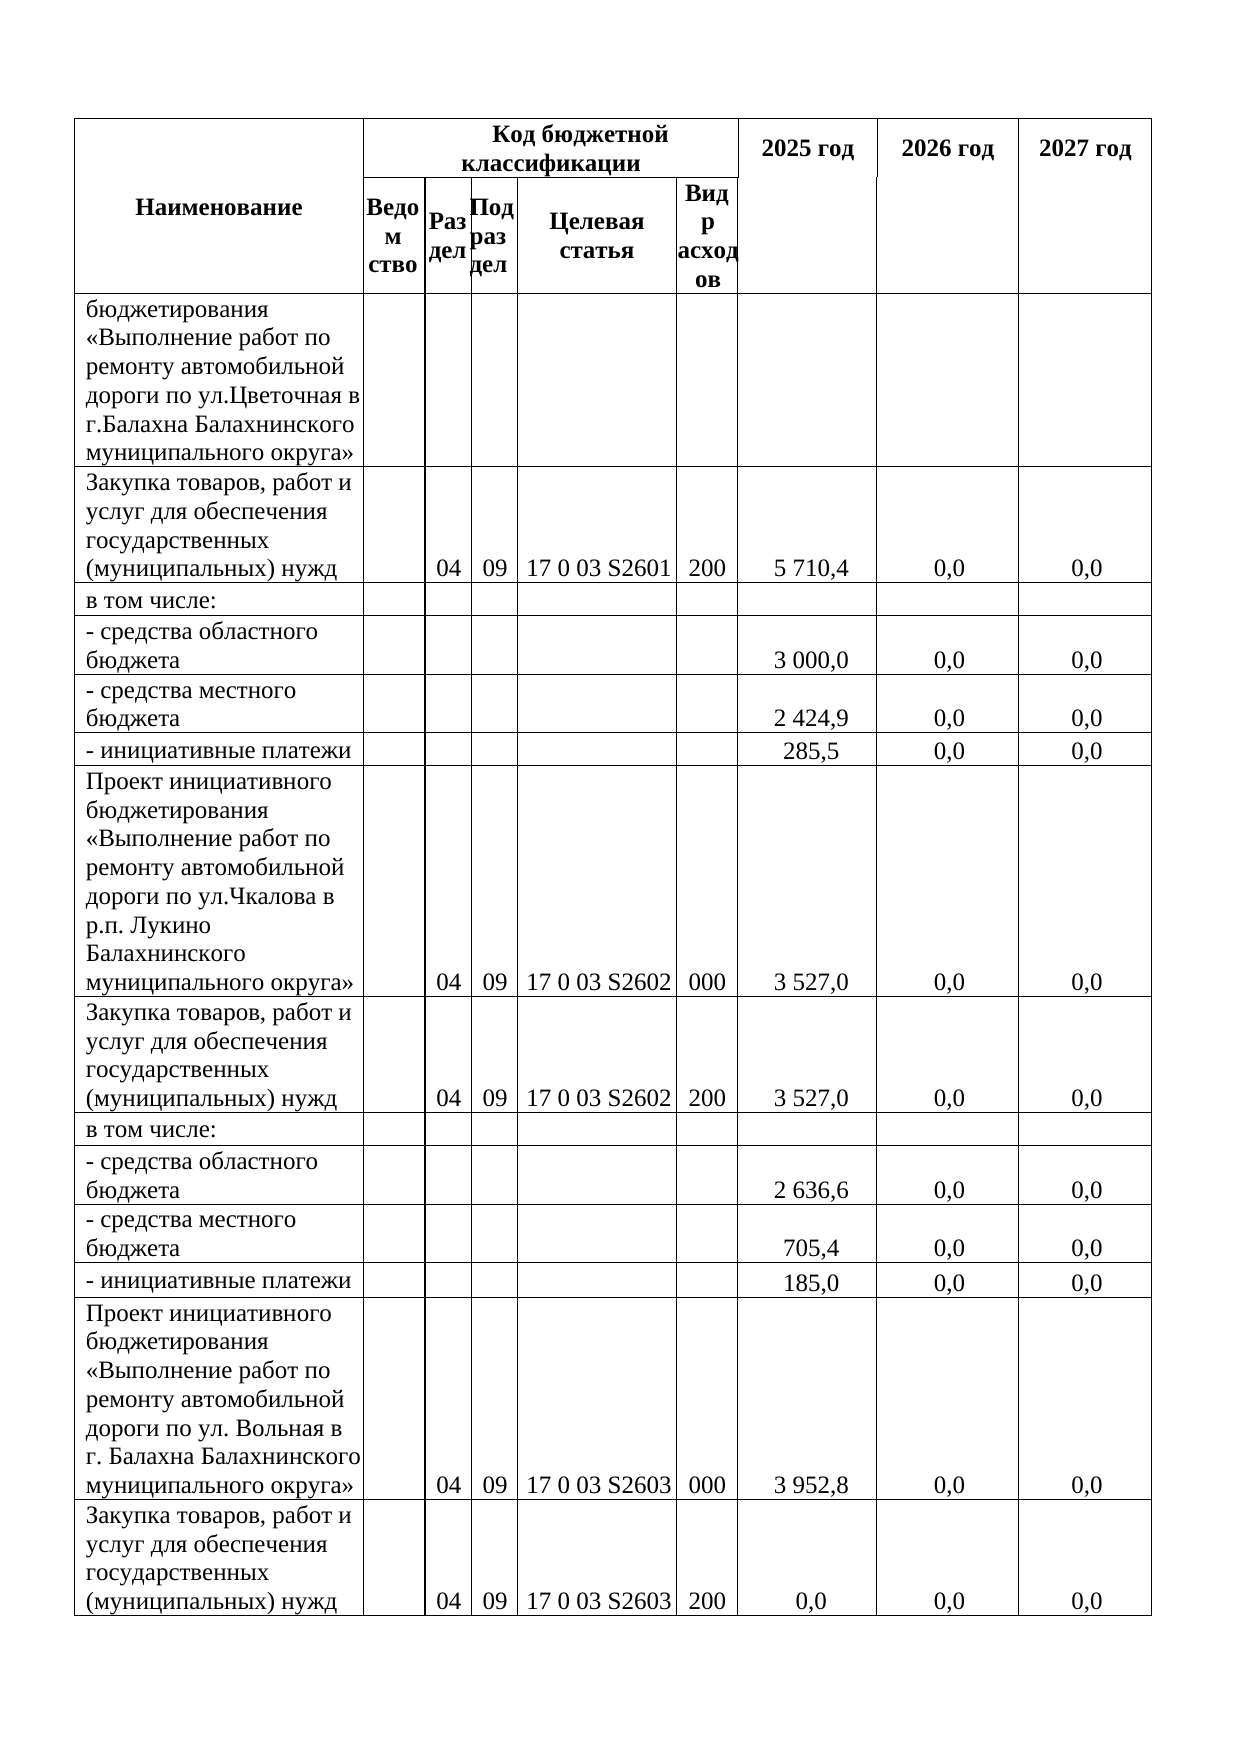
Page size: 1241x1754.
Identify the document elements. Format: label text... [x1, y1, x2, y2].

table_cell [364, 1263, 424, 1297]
table_cell Ведом ство [364, 178, 424, 293]
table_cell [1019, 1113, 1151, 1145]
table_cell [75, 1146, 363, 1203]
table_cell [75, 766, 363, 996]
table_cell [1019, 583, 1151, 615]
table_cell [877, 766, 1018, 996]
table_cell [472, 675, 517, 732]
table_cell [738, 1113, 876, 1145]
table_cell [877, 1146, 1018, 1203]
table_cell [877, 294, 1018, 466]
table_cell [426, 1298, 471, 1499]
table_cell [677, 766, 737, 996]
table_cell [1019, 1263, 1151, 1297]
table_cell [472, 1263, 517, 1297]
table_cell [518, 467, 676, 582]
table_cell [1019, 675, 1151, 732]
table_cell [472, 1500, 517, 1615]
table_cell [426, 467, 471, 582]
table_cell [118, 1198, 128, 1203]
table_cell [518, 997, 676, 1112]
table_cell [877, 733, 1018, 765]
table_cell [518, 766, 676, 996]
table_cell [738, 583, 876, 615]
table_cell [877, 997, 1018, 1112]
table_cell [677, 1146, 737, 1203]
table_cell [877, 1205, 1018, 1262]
table_header 2025 год [739, 119, 877, 177]
table_cell Целевая статья [518, 178, 676, 293]
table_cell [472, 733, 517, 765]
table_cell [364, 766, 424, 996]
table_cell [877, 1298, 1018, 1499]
table_header Код бюджетной классификации [364, 119, 738, 177]
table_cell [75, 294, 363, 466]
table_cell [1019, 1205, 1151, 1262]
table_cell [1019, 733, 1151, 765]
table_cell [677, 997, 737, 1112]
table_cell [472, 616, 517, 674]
table_cell Вид расходов [677, 178, 737, 293]
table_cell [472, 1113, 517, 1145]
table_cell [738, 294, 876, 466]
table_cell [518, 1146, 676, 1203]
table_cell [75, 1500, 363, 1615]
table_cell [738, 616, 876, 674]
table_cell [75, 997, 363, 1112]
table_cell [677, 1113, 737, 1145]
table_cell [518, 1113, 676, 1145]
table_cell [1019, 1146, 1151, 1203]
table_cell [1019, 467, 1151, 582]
table_cell [1019, 177, 1151, 293]
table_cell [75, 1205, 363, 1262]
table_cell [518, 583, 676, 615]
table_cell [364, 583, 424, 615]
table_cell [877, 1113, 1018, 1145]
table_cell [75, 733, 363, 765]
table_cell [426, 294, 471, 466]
table_header 2027 год [1019, 119, 1151, 177]
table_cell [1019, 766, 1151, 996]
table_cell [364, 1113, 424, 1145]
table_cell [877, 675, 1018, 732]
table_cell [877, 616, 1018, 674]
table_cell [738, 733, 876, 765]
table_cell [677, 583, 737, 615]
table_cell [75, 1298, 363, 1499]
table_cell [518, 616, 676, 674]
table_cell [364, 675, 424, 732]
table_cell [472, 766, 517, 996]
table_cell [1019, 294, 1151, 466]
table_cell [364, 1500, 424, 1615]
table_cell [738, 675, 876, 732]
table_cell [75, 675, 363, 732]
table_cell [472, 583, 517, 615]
table_header Наименование [75, 119, 363, 293]
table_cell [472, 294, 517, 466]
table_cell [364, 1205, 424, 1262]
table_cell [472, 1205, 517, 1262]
table_cell Под раз дел [472, 178, 517, 293]
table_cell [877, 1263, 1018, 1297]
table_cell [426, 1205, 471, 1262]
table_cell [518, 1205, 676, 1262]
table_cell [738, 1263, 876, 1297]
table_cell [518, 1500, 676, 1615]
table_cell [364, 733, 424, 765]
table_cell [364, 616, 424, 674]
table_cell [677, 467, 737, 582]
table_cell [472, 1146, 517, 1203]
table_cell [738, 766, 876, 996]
table_cell Раз дел [426, 178, 471, 293]
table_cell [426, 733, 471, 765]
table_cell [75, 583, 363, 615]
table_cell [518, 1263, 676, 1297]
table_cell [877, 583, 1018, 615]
table_header 2026 год [878, 119, 1018, 177]
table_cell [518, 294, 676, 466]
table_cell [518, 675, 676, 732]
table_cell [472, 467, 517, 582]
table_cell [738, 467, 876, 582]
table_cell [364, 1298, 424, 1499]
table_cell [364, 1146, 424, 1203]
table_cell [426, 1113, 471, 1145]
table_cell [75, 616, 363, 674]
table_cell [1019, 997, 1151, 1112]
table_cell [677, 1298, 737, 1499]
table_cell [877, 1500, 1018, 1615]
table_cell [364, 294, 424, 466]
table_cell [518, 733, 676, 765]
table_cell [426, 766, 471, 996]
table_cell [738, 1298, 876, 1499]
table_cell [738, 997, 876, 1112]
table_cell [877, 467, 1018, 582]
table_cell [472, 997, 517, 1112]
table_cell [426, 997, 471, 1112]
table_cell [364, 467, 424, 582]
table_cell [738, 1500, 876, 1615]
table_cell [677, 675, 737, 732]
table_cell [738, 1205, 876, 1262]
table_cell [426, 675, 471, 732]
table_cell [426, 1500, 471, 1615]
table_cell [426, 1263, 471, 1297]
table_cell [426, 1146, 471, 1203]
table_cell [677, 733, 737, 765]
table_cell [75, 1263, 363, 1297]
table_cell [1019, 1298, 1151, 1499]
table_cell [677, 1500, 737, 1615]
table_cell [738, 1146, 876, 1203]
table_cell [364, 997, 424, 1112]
table_cell [738, 177, 876, 293]
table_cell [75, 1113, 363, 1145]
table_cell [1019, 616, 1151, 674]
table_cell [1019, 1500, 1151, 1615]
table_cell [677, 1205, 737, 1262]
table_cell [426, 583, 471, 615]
table_cell [877, 177, 1018, 293]
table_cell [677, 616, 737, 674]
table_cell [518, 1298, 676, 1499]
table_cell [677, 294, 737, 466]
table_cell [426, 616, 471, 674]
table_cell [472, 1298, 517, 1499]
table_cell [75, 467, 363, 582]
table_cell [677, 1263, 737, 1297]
